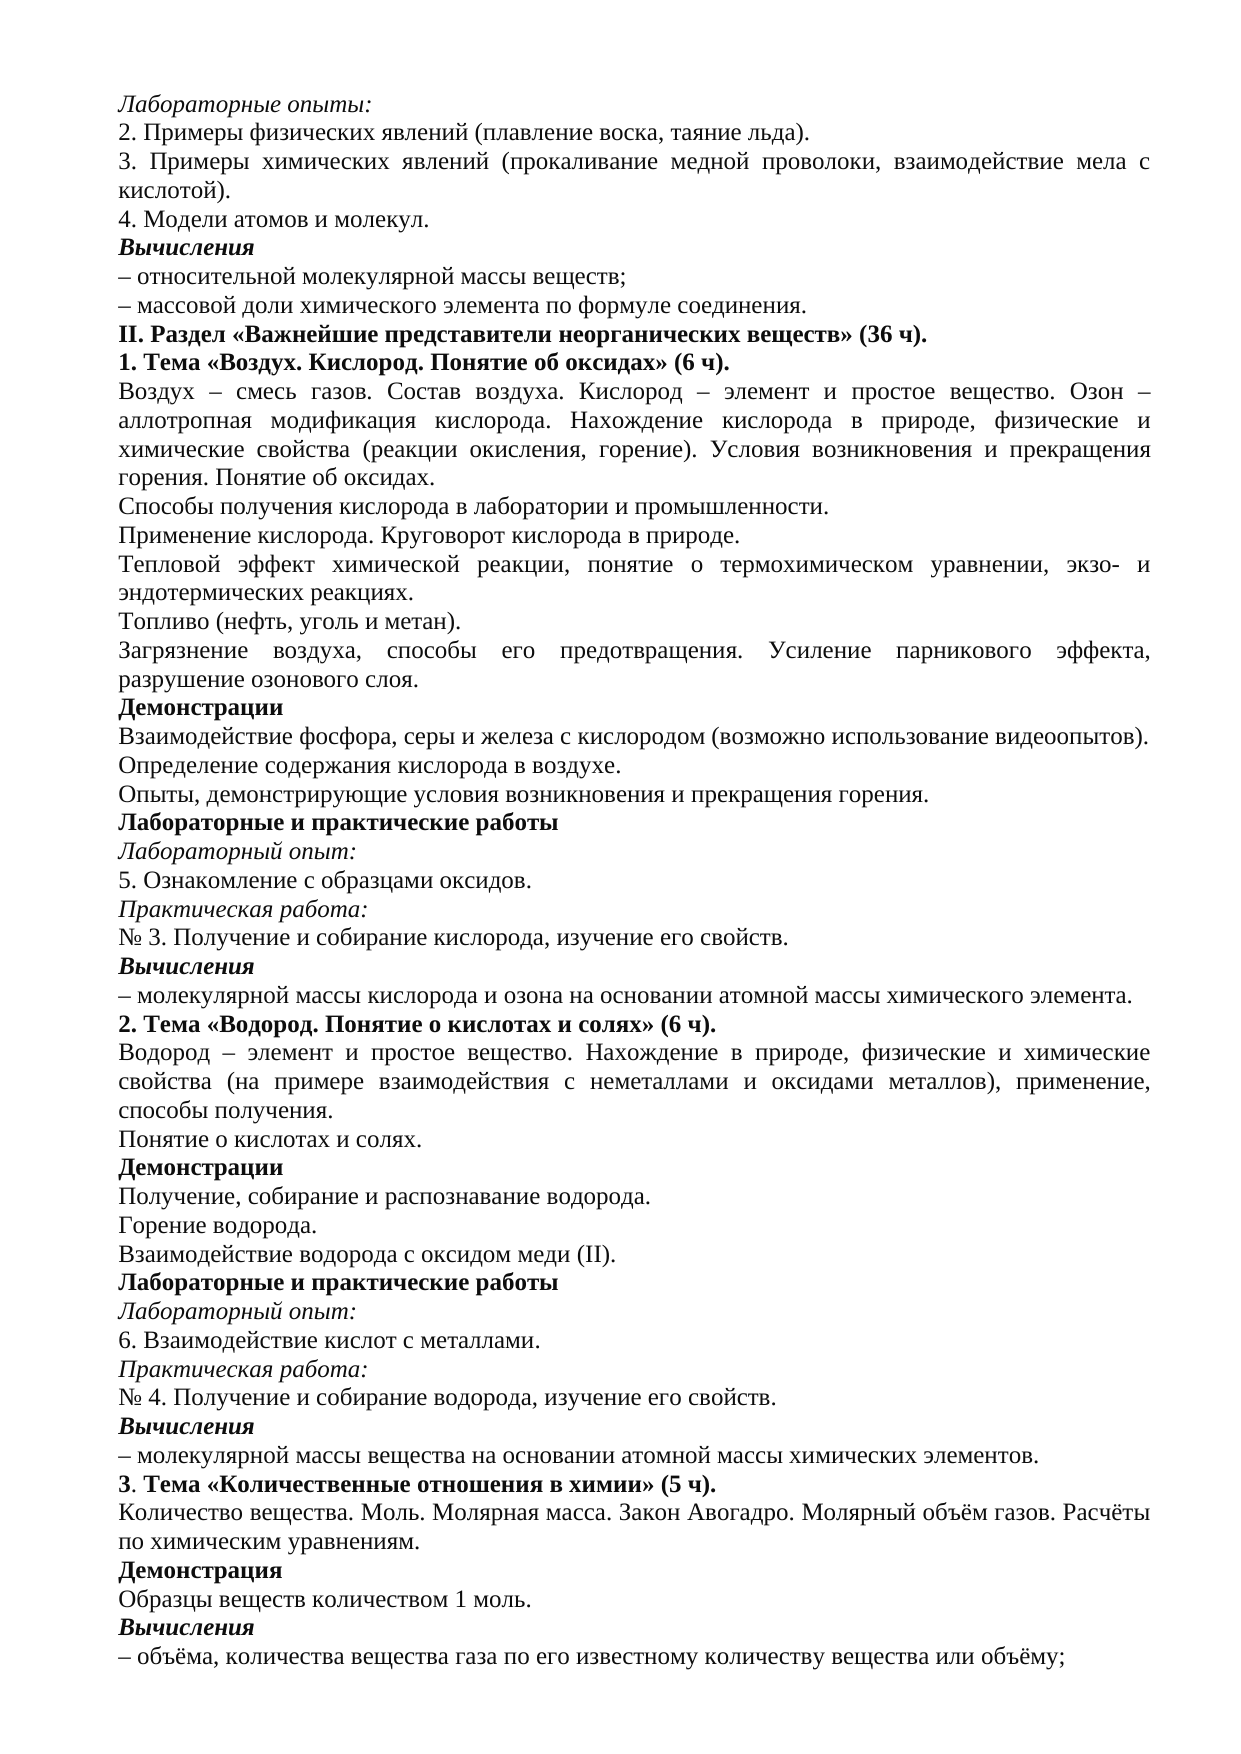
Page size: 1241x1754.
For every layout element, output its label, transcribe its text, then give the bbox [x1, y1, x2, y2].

text Воздух – смесь газов. Состав воздуха. Кислород – элемент и простое вещество. Озон – аллотропная модификация кислорода. Нахождение кислорода в природе, физические и химические свойства (реакции окисления, горение). Условия возникновения и прекращения горения. Понятие об оксидах. [118, 376, 1152, 491]
text II. Раздел «Важнейшие представители неорганических веществ» (36 ч). [118, 319, 1152, 347]
text Получение, собирание и распознавание водорода. [118, 1181, 1152, 1210]
text – молекулярной массы кислорода и озона на основании атомной массы химического элемента. [118, 980, 1152, 1009]
text Образцы веществ количеством 1 моль. [118, 1584, 1152, 1612]
text Демонстрации [118, 1152, 1152, 1181]
text № 4. Получение и собирание водорода, изучение его свойств. [118, 1382, 1152, 1411]
text 4. Модели атомов и молекул. [118, 204, 1152, 232]
text Взаимодействие водорода с оксидом меди (II). [118, 1239, 1152, 1267]
text 2. Примеры физических явлений (плавление воска, таяние льда). [118, 117, 1152, 146]
text Применение кислорода. Круговорот кислорода в природе. [118, 520, 1152, 549]
text Определение содержания кислорода в воздухе. [118, 750, 1152, 779]
text 1. Тема «Воздух. Кислород. Понятие об оксидах» (6 ч). [118, 347, 1152, 376]
text 2. Тема «Водород. Понятие о кислотах и солях» (6 ч). [118, 1009, 1152, 1037]
text Лабораторные опыты: [118, 89, 1152, 117]
text Способы получения кислорода в лаборатории и промышленности. [118, 491, 1152, 520]
text Практическая работа: [118, 1354, 1152, 1382]
text Демонстрации [118, 692, 1152, 721]
text Лабораторные и практические работы [118, 1267, 1152, 1296]
text Понятие о кислотах и солях. [118, 1124, 1152, 1152]
text – объёма, количества вещества газа по его известному количеству вещества или объёму; [118, 1641, 1152, 1670]
text Вычисления [118, 232, 1152, 261]
text Взаимодействие фосфора, серы и железа с кислородом (возможно использование видеоопытов). [118, 721, 1152, 750]
text Вычисления [118, 1612, 1152, 1641]
text Горение водорода. [118, 1210, 1152, 1239]
text Демонстрация [118, 1555, 1152, 1584]
text № 3. Получение и собирание кислорода, изучение его свойств. [118, 922, 1152, 951]
text Количество вещества. Моль. Молярная масса. Закон Авогадро. Молярный объём газов. Расчёты по химическим уравнениям. [118, 1497, 1152, 1555]
text – массовой доли химического элемента по формуле соединения. [118, 290, 1152, 319]
text Опыты, демонстрирующие условия возникновения и прекращения горения. [118, 779, 1152, 807]
text 3. Примеры химических явлений (прокаливание медной проволоки, взаимодействие мела с кислотой). [118, 146, 1152, 204]
text Лабораторный опыт: [118, 1296, 1152, 1325]
text Загрязнение воздуха, способы его предотвращения. Усиление парникового эффекта, разрушение озонового слоя. [118, 635, 1152, 692]
text Вычисления [118, 951, 1152, 980]
text 5. Ознакомление с образцами оксидов. [118, 865, 1152, 894]
text Практическая работа: [118, 894, 1152, 922]
text Вычисления [118, 1411, 1152, 1440]
text – молекулярной массы вещества на основании атомной массы химических элементов. [118, 1440, 1152, 1469]
text 3. Тема «Количественные отношения в химии» (5 ч). [118, 1469, 1152, 1497]
text Лабораторный опыт: [118, 836, 1152, 865]
text 6. Взаимодействие кислот с металлами. [118, 1325, 1152, 1354]
text – относительной молекулярной массы веществ; [118, 261, 1152, 290]
text Топливо (нефть, уголь и метан). [118, 606, 1152, 635]
text Тепловой эффект химической реакции, понятие о термохимическом уравнении, экзо- и эндотермических реакциях. [118, 549, 1152, 606]
text Лабораторные и практические работы [118, 807, 1152, 836]
text Водород – элемент и простое вещество. Нахождение в природе, физические и химические свойства (на примере взаимодействия с неметаллами и оксидами металлов), применение, способы получения. [118, 1037, 1152, 1124]
